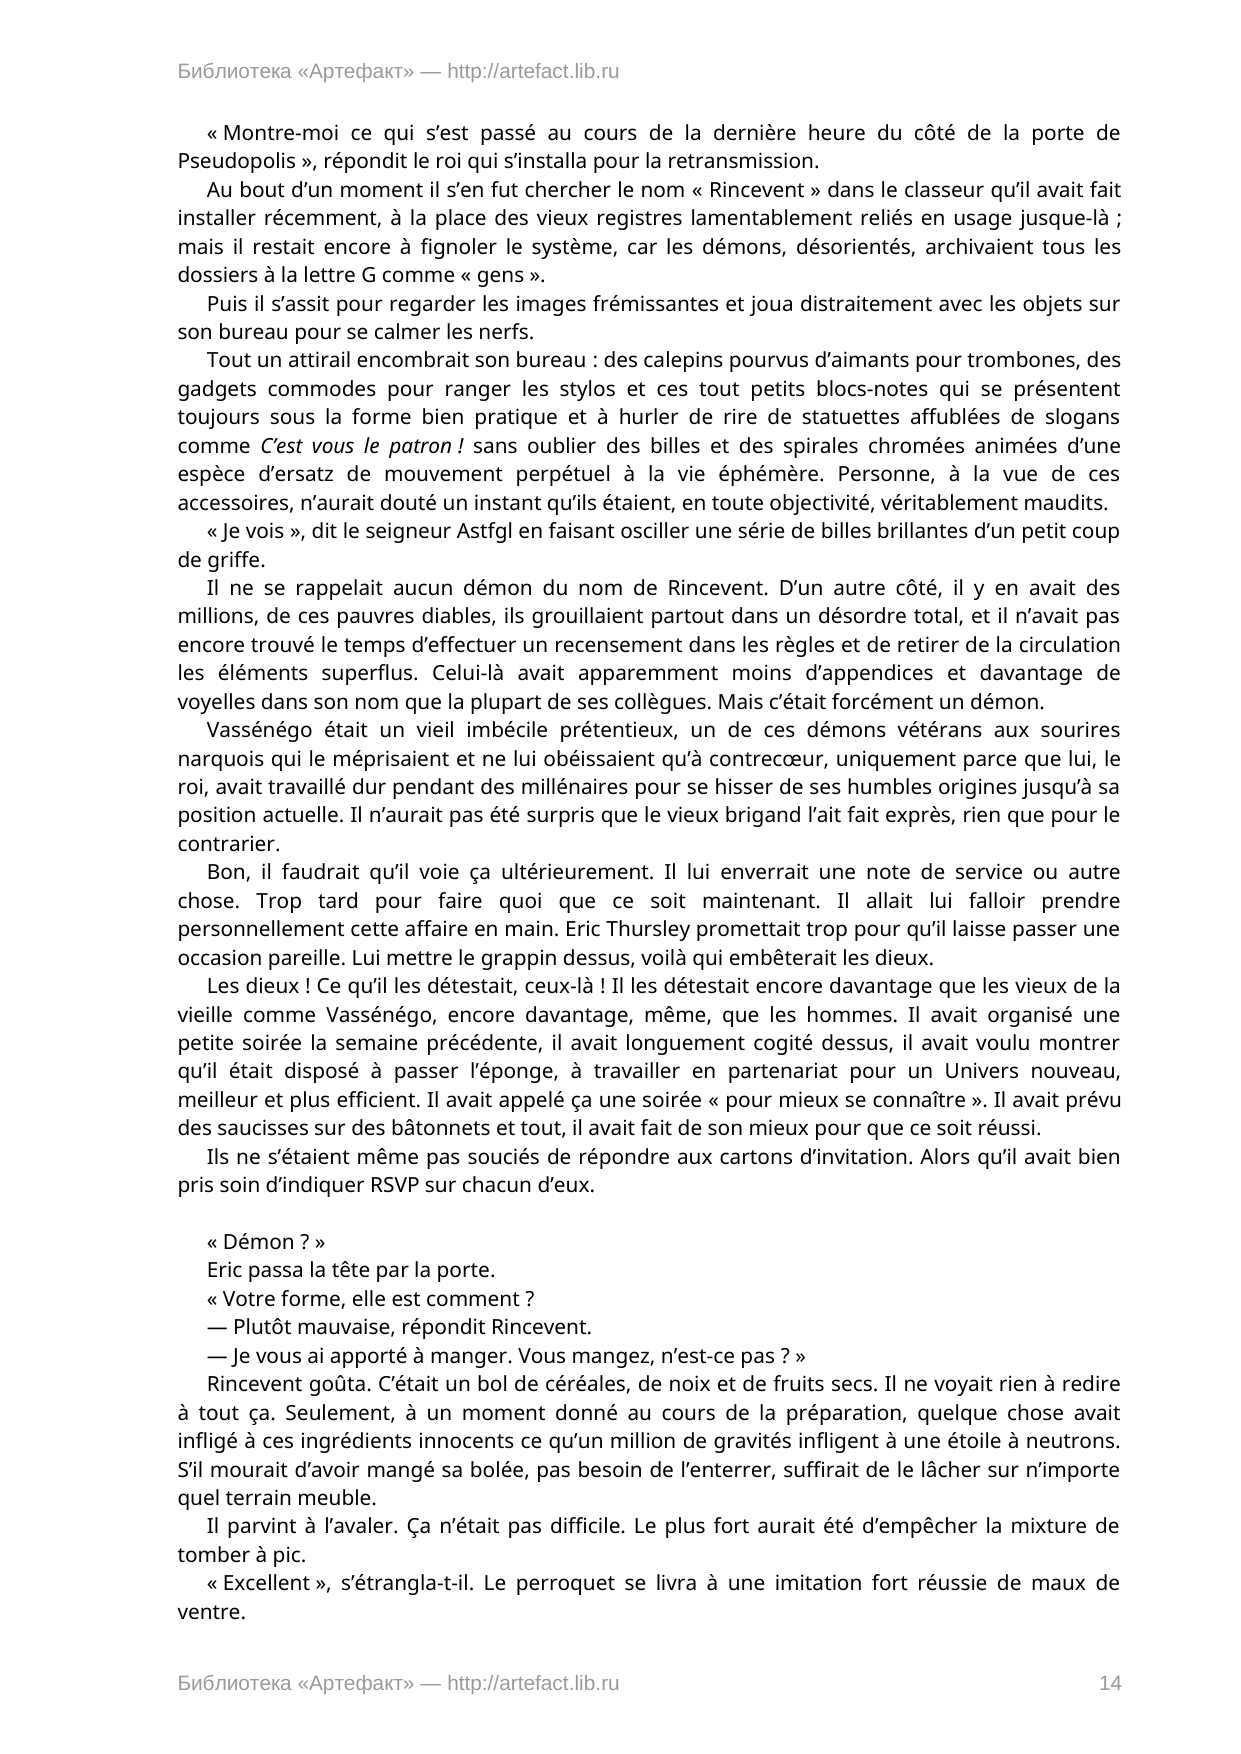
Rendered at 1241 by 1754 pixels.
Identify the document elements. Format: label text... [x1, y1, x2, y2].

text Bon, il faudrait qu’il voie ça ultérieurement. Il lui enverrait une note de service ou autre chose. Trop tard pour faire quoi que ce soit maintenant. Il allait lui falloir prendre personnellement cette affaire en main. Eric Thursley promettait trop pour qu’il laisse passer une occasion pareille. Lui mettre le grappin dessus, voilà qui embêterait les dieux. [177, 857, 1122, 971]
text Puis il s’assit pour regarder les images frémissantes et joua distraitement avec les objets sur son bureau pour se calmer les nerfs. [177, 289, 1122, 346]
text « Je vois », dit le seigneur Astfgl en faisant osciller une série de billes brillantes d’un petit coup de griffe. [177, 516, 1122, 573]
text Il ne se rappelait aucun démon du nom de Rincevent. D’un autre côté, il y en avait des millions, de ces pauvres diables, ils grouillaient partout dans un désordre total, et il n’avait pas encore trouvé le temps d’effectuer un recensement dans les règles et de retirer de la circulation les éléments superflus. Celui-là avait apparemment moins d’appendices et davantage de voyelles dans son nom que la plupart de ses collègues. Mais c’était forcément un démon. [177, 573, 1122, 715]
text Eric passa la tête par la porte. [177, 1256, 1122, 1284]
text « Votre forme, elle est comment ? [177, 1284, 1122, 1312]
text Il parvint à l’avaler. Ça n’était pas difficile. Le plus fort aurait été d’empêcher la mixture de tomber à pic. [177, 1512, 1122, 1568]
text Au bout d’un moment il s’en fut chercher le nom « Rincevent » dans le classeur qu’il avait fait installer récemment, à la place des vieux registres lamentablement reliés en usage jusque-là ; mais il restait encore à fignoler le système, car les démons, désorientés, archivaient tous les dossiers à la lettre G comme « gens ». [177, 175, 1122, 289]
text Tout un attirail encombrait son bureau : des calepins pourvus d’aimants pour trombones, des gadgets commodes pour ranger les stylos et ces tout petits blocs-notes qui se présentent toujours sous la forme bien pratique et à hurler de rire de statuettes affublées de slogans comme C’est vous le patron ! sans oublier des billes et des spirales chromées animées d’une espèce d’ersatz de mouvement perpétuel à la vie éphémère. Personne, à la vue de ces accessoires, n’aurait douté un instant qu’ils étaient, en toute objectivité, véritablement maudits. [177, 346, 1122, 516]
text « Montre-moi ce qui s’est passé au cours de la dernière heure du côté de la porte de Pseudopolis », répondit le roi qui s’installa pour la retransmission. [177, 118, 1122, 175]
text Rincevent goûta. C’était un bol de céréales, de noix et de fruits secs. Il ne voyait rien à redire à tout ça. Seulement, à un moment donné au cours de la préparation, quelque chose avait infligé à ces ingrédients innocents ce qu’un million de gravités infligent à une étoile à neutrons. S’il mourait d’avoir mangé sa bolée, pas besoin de l’enterrer, suffirait de le lâcher sur n’importe quel terrain meuble. [177, 1369, 1122, 1512]
text Les dieux ! Ce qu’il les détestait, ceux-là ! Il les détestait encore davantage que les vieux de la vieille comme Vassénégo, encore davantage, même, que les hommes. Il avait organisé une petite soirée la semaine précédente, il avait longuement cogité dessus, il avait voulu montrer qu’il était disposé à passer l’éponge, à travailler en partenariat pour un Univers nouveau, meilleur et plus efficient. Il avait appelé ça une soirée « pour mieux se connaître ». Il avait prévu des saucisses sur des bâtonnets et tout, il avait fait de son mieux pour que ce soit réussi. [177, 971, 1122, 1142]
text — Plutôt mauvaise, répondit Rincevent. [177, 1312, 1122, 1341]
text Ils ne s’étaient même pas souciés de répondre aux cartons d’invitation. Alors qu’il avait bien pris soin d’indiquer RSVP sur chacun d’eux. [177, 1142, 1122, 1199]
text — Je vous ai apporté à manger. Vous mangez, n’est-ce pas ? » [177, 1341, 1122, 1369]
text Vassénégo était un vieil imbécile prétentieux, un de ces démons vétérans aux sourires narquois qui le méprisaient et ne lui obéissaient qu’à contrecœur, uniquement parce que lui, le roi, avait travaillé dur pendant des millénaires pour se hisser de ses humbles origines jusqu’à sa position actuelle. Il n’aurait pas été surpris que le vieux brigand l’ait fait exprès, rien que pour le contrarier. [177, 715, 1122, 857]
text « Excellent », s’étrangla-t-il. Le perroquet se livra à une imitation fort réussie de maux de ventre. [177, 1568, 1122, 1625]
text « Démon ? » [177, 1227, 1122, 1256]
